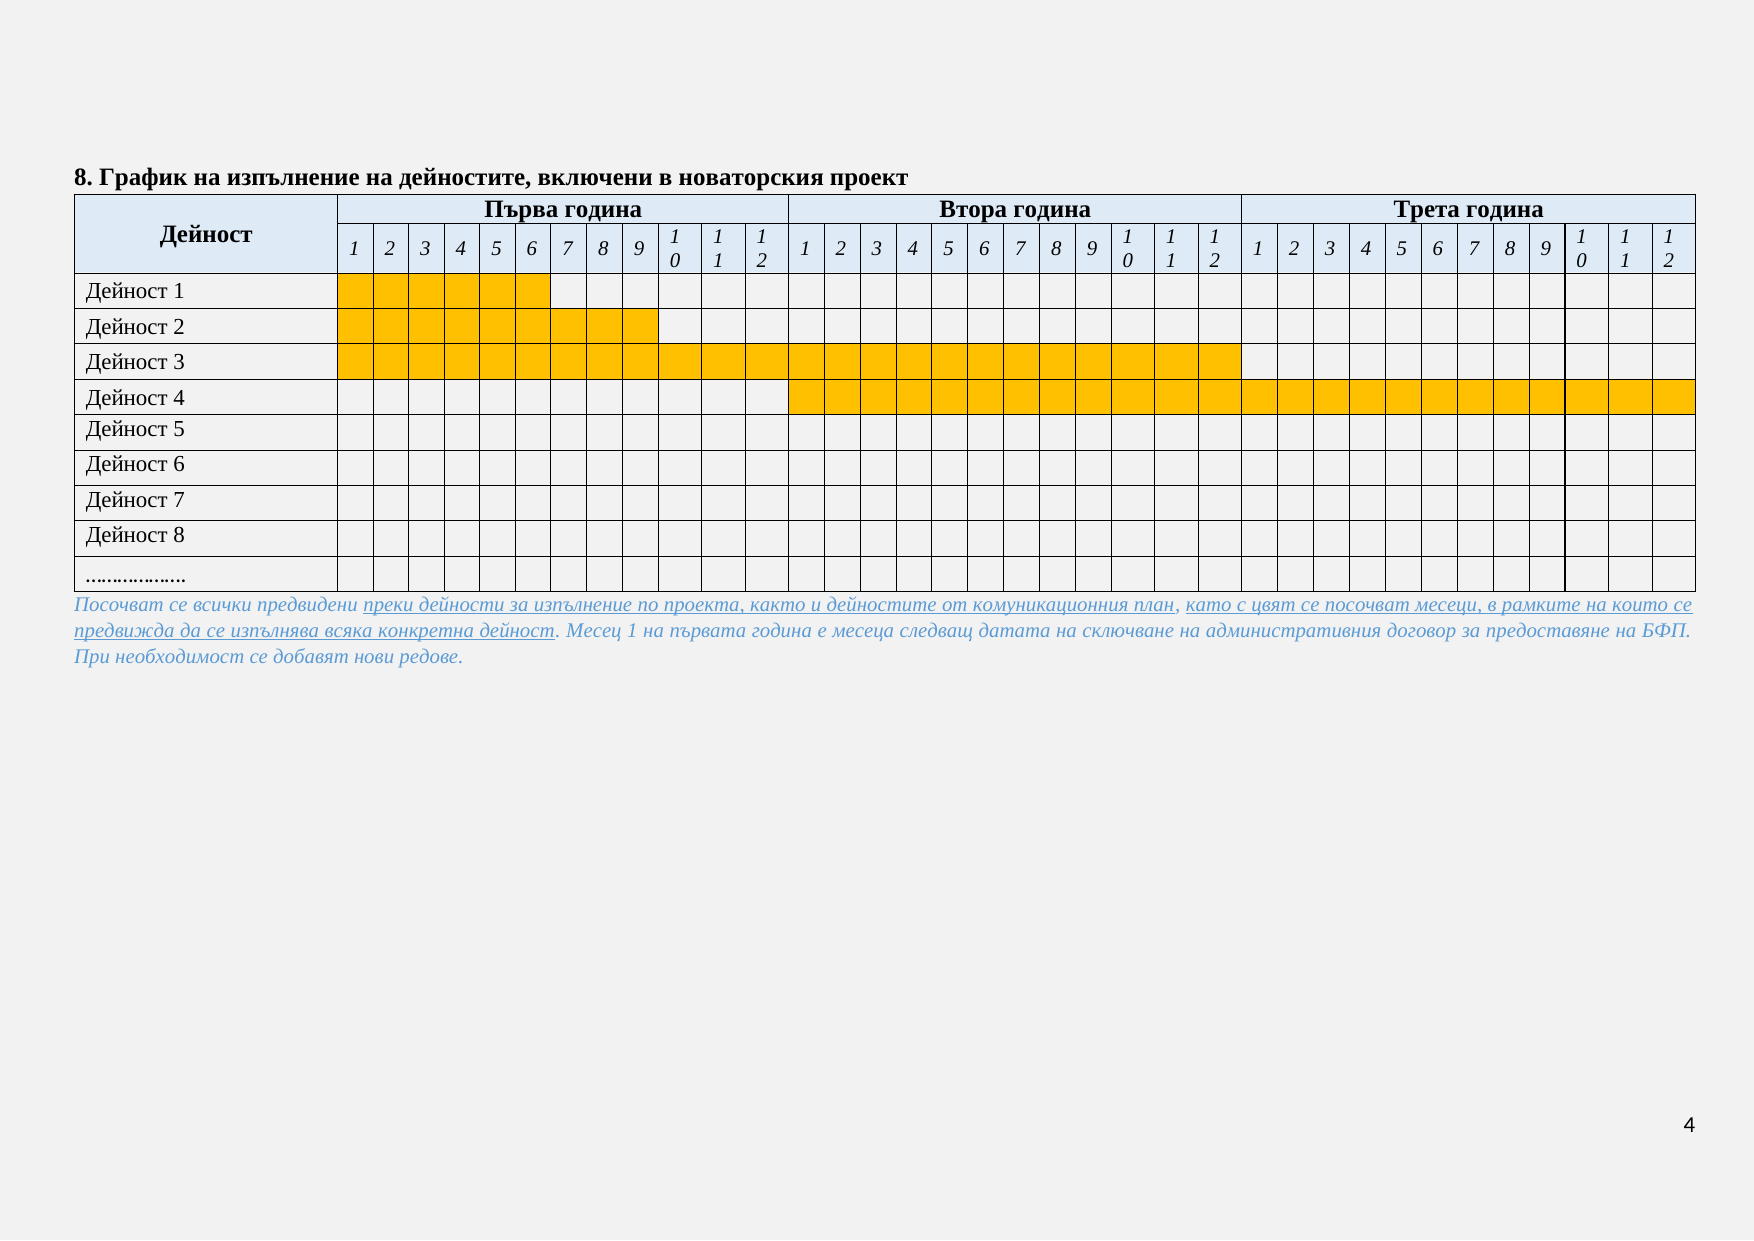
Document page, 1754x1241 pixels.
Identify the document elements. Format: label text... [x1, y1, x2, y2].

table_cell [1386, 486, 1421, 520]
table_cell [702, 557, 745, 591]
table_cell [825, 486, 860, 520]
table_cell [1004, 521, 1039, 556]
table_cell 7 [1004, 224, 1039, 272]
table_cell [551, 415, 586, 449]
table_cell [1653, 274, 1695, 308]
table_cell [825, 557, 860, 591]
table_cell [1004, 274, 1039, 308]
table_cell [1350, 344, 1385, 379]
table_cell [932, 415, 967, 449]
table_cell [409, 451, 444, 485]
table_cell [1278, 415, 1313, 449]
table_cell [1004, 380, 1039, 414]
table_cell [1458, 557, 1493, 591]
table_cell [1040, 274, 1075, 308]
subtitle 8. График на изпълнение на дейностите, включени в новаторския проект [74, 162, 1695, 191]
table_cell [1199, 557, 1241, 591]
table_cell [659, 380, 701, 414]
table_cell [445, 274, 479, 308]
table_cell [1004, 344, 1039, 379]
table_cell [1004, 486, 1039, 520]
table_cell [861, 344, 896, 379]
table_cell [1458, 451, 1493, 485]
table_cell [1530, 274, 1564, 308]
table_cell [1278, 274, 1313, 308]
table_cell [1350, 451, 1385, 485]
table_cell 4 [1350, 224, 1385, 272]
table_cell [746, 557, 788, 591]
table_cell [659, 344, 701, 379]
table_cell [825, 309, 860, 343]
table_cell 9 [623, 224, 658, 272]
table_cell [1609, 309, 1652, 343]
table_cell [1566, 380, 1608, 414]
table_cell [1155, 486, 1198, 520]
table_cell [1422, 451, 1457, 485]
table_cell [1314, 309, 1349, 343]
table_header Дейност [75, 195, 337, 272]
table_cell [445, 521, 479, 556]
table_cell [480, 451, 515, 485]
table_cell [1609, 344, 1652, 379]
table_cell [1278, 486, 1313, 520]
table_cell [1609, 274, 1652, 308]
table_cell [1242, 557, 1277, 591]
table_cell [409, 344, 444, 379]
table_cell [1609, 380, 1652, 414]
table_cell [1422, 486, 1457, 520]
table_cell [1076, 415, 1111, 449]
table_cell [338, 344, 373, 379]
table_cell [1458, 309, 1493, 343]
table_cell [746, 521, 788, 556]
table_cell [338, 415, 373, 449]
table_cell [1278, 344, 1313, 379]
table_cell [1278, 521, 1313, 556]
table_header Втора година [789, 195, 1241, 223]
table_cell [861, 415, 896, 449]
table_cell [1004, 309, 1039, 343]
table_cell [968, 486, 1003, 520]
table_cell [746, 344, 788, 379]
table_cell [1112, 380, 1154, 414]
table_cell 4 [897, 224, 931, 272]
table_cell [968, 557, 1003, 591]
table_cell [861, 557, 896, 591]
table_cell [1386, 451, 1421, 485]
table_cell [516, 521, 550, 556]
table_cell [374, 486, 408, 520]
table_cell [1199, 274, 1241, 308]
table_cell [445, 415, 479, 449]
table_cell [702, 309, 745, 343]
table_cell [480, 309, 515, 343]
table_cell [1242, 344, 1277, 379]
table_cell [1566, 415, 1608, 449]
table_cell [374, 415, 408, 449]
table_cell [445, 451, 479, 485]
table_cell [409, 380, 444, 414]
table_cell [968, 344, 1003, 379]
table_cell [338, 557, 373, 591]
table_cell [551, 557, 586, 591]
table_cell 11 [702, 224, 745, 272]
table_cell [1566, 521, 1608, 556]
table_cell [1199, 309, 1241, 343]
table_cell [587, 274, 622, 308]
table_cell [1112, 486, 1154, 520]
table_cell [1530, 380, 1564, 414]
table_cell [374, 309, 408, 343]
table_cell [1458, 274, 1493, 308]
table_cell [702, 344, 745, 379]
table_cell [516, 451, 550, 485]
table_cell [1350, 557, 1385, 591]
table_cell [968, 521, 1003, 556]
table_cell [1422, 415, 1457, 449]
table_cell [480, 274, 515, 308]
table_cell [516, 309, 550, 343]
table_cell [1609, 451, 1652, 485]
table_cell [897, 380, 931, 414]
table_cell [1076, 274, 1111, 308]
table_cell [702, 380, 745, 414]
table_cell [659, 486, 701, 520]
table_cell [374, 380, 408, 414]
table_cell [1004, 415, 1039, 449]
table_cell [746, 415, 788, 449]
table_cell [1076, 344, 1111, 379]
table_cell [374, 521, 408, 556]
table_cell [1314, 380, 1349, 414]
table_cell [1155, 309, 1198, 343]
table_cell [551, 380, 586, 414]
table_cell [1076, 451, 1111, 485]
table_cell [551, 486, 586, 520]
table_cell [1386, 380, 1421, 414]
table_cell [1314, 451, 1349, 485]
table_cell [1242, 415, 1277, 449]
table_cell [968, 451, 1003, 485]
table_cell [1242, 486, 1277, 520]
table_cell [659, 557, 701, 591]
table_cell [1530, 415, 1564, 449]
table_cell [1386, 309, 1421, 343]
table_cell [702, 521, 745, 556]
table_cell Дейност 7 [75, 486, 337, 520]
table_cell [825, 274, 860, 308]
table_cell [1155, 521, 1198, 556]
table_cell [480, 521, 515, 556]
table_cell [897, 274, 931, 308]
table_cell [1314, 415, 1349, 449]
table_cell 8 [1040, 224, 1075, 272]
table_cell 3 [409, 224, 444, 272]
table_cell [1386, 344, 1421, 379]
table_cell [1458, 380, 1493, 414]
table_cell 8 [587, 224, 622, 272]
table_cell [861, 486, 896, 520]
table_cell [1530, 486, 1564, 520]
table_cell [374, 344, 408, 379]
table_cell [968, 274, 1003, 308]
table_cell [623, 344, 658, 379]
table_cell [932, 344, 967, 379]
table_cell [1112, 557, 1154, 591]
table_cell [623, 274, 658, 308]
table_cell [897, 309, 931, 343]
table_cell [789, 344, 824, 379]
table_cell [409, 415, 444, 449]
table_cell 6 [1422, 224, 1457, 272]
table_cell [1314, 486, 1349, 520]
table_cell [825, 451, 860, 485]
table_cell [1112, 415, 1154, 449]
table_cell [1350, 415, 1385, 449]
table_cell [551, 521, 586, 556]
table_cell 6 [516, 224, 550, 272]
table_cell [1609, 557, 1652, 591]
table_cell [968, 309, 1003, 343]
table_cell [702, 486, 745, 520]
table_cell [1155, 451, 1198, 485]
table_cell [702, 274, 745, 308]
table_cell [1653, 415, 1695, 449]
table_cell [825, 521, 860, 556]
table_cell [374, 274, 408, 308]
table_cell [445, 344, 479, 379]
table_cell [587, 557, 622, 591]
table_cell 5 [932, 224, 967, 272]
table_cell 5 [480, 224, 515, 272]
table_cell 11 [1155, 224, 1198, 272]
table_cell [1350, 309, 1385, 343]
table_cell [1350, 486, 1385, 520]
table_cell [1422, 274, 1457, 308]
table_cell [480, 486, 515, 520]
table_cell [1040, 521, 1075, 556]
table_cell [1242, 274, 1277, 308]
table_cell [861, 274, 896, 308]
table_cell [374, 451, 408, 485]
table_cell 4 [445, 224, 479, 272]
table_cell ………………. [75, 557, 337, 591]
table_cell [1530, 309, 1564, 343]
table_cell [409, 557, 444, 591]
table_cell [1242, 309, 1277, 343]
table_cell 10 [1112, 224, 1154, 272]
table_cell Дейност 1 [75, 274, 337, 308]
table_cell Дейност 5 [75, 415, 337, 449]
table_cell [789, 415, 824, 449]
table_cell 8 [1494, 224, 1529, 272]
table_cell [1350, 274, 1385, 308]
table_cell [587, 415, 622, 449]
table_cell [1242, 451, 1277, 485]
table_cell [932, 486, 967, 520]
table_cell [623, 380, 658, 414]
table_cell [1199, 415, 1241, 449]
table_cell [1199, 486, 1241, 520]
table_cell [825, 380, 860, 414]
table_cell [338, 274, 373, 308]
table_cell [1422, 309, 1457, 343]
table_cell [702, 451, 745, 485]
table_cell [1530, 521, 1564, 556]
table_cell [1566, 344, 1608, 379]
table_cell 3 [1314, 224, 1349, 272]
table_cell [1609, 521, 1652, 556]
table_cell [1199, 344, 1241, 379]
table_cell Дейност 6 [75, 451, 337, 485]
table_cell [1458, 344, 1493, 379]
table_cell [1386, 274, 1421, 308]
table_cell [932, 451, 967, 485]
table_cell [480, 344, 515, 379]
table_cell [1653, 521, 1695, 556]
table_cell [623, 486, 658, 520]
table_cell Дейност 2 [75, 309, 337, 343]
table_cell [338, 486, 373, 520]
table_cell [587, 486, 622, 520]
table_cell [374, 557, 408, 591]
table_cell [861, 451, 896, 485]
table_cell [968, 415, 1003, 449]
table_cell [1653, 380, 1695, 414]
table_cell [1494, 557, 1529, 591]
table_cell 1 [1242, 224, 1277, 272]
table_cell [623, 557, 658, 591]
table_cell 7 [1458, 224, 1493, 272]
table_cell [746, 451, 788, 485]
table_cell [1076, 309, 1111, 343]
table_cell [445, 380, 479, 414]
table_cell 9 [1530, 224, 1564, 272]
table_cell [1422, 344, 1457, 379]
table_cell [825, 344, 860, 379]
table_header Първа година [338, 195, 788, 223]
table_cell [1040, 557, 1075, 591]
table_header Трета година [1242, 195, 1695, 223]
table_cell [551, 451, 586, 485]
table_cell [1653, 344, 1695, 379]
table_cell [897, 486, 931, 520]
table_cell [516, 486, 550, 520]
table_cell [1386, 521, 1421, 556]
table_cell [1199, 380, 1241, 414]
table_cell [516, 274, 550, 308]
table_cell [789, 486, 824, 520]
table_cell [1112, 521, 1154, 556]
table_cell [516, 380, 550, 414]
table_cell [702, 415, 745, 449]
table_cell 5 [1386, 224, 1421, 272]
table_cell [1458, 521, 1493, 556]
table_cell [1278, 380, 1313, 414]
table_cell 9 [1076, 224, 1111, 272]
table_cell [1314, 557, 1349, 591]
table_cell 12 [746, 224, 788, 272]
table_cell [861, 309, 896, 343]
table_cell [746, 309, 788, 343]
table_cell [338, 451, 373, 485]
table_cell [551, 309, 586, 343]
table_cell [1422, 557, 1457, 591]
table_cell [1609, 486, 1652, 520]
table_cell [516, 557, 550, 591]
table_cell 10 [1566, 224, 1608, 272]
table_cell [1350, 521, 1385, 556]
table_cell [1566, 309, 1608, 343]
table_cell 2 [374, 224, 408, 272]
table_cell 1 [338, 224, 373, 272]
table_cell [1040, 486, 1075, 520]
table_cell [789, 521, 824, 556]
table_cell [1386, 557, 1421, 591]
table_cell [1422, 380, 1457, 414]
table_cell 12 [1199, 224, 1241, 272]
table_cell 12 [1653, 224, 1695, 272]
table_cell [1278, 309, 1313, 343]
table_cell [1004, 451, 1039, 485]
table_cell [659, 309, 701, 343]
table_cell [825, 415, 860, 449]
table_cell 10 [659, 224, 701, 272]
table_cell [1494, 274, 1529, 308]
table_cell [1494, 451, 1529, 485]
table_cell [746, 274, 788, 308]
table_cell [1155, 344, 1198, 379]
table_cell [1155, 380, 1198, 414]
table_cell [1155, 557, 1198, 591]
table_cell [746, 486, 788, 520]
table_cell [1530, 451, 1564, 485]
table_cell [1040, 380, 1075, 414]
table_cell [1494, 309, 1529, 343]
table_cell [445, 557, 479, 591]
table_cell [789, 451, 824, 485]
table_cell Дейност 8 [75, 521, 337, 556]
table_cell [1199, 451, 1241, 485]
table_cell [932, 521, 967, 556]
table_cell [897, 344, 931, 379]
table_cell [1076, 486, 1111, 520]
table_cell [409, 486, 444, 520]
table_cell [1494, 380, 1529, 414]
table_cell [1494, 344, 1529, 379]
table_cell [968, 380, 1003, 414]
table_cell [932, 274, 967, 308]
table_cell [1422, 521, 1457, 556]
table_cell [1530, 344, 1564, 379]
table_cell [897, 415, 931, 449]
table_cell [1112, 344, 1154, 379]
table_cell [1314, 521, 1349, 556]
table_cell [1314, 274, 1349, 308]
table_cell [1242, 521, 1277, 556]
table_cell [1494, 415, 1529, 449]
table_cell [338, 521, 373, 556]
table_cell [1155, 415, 1198, 449]
table_cell [409, 309, 444, 343]
table_cell [932, 557, 967, 591]
table_cell [1458, 415, 1493, 449]
table_cell [1566, 486, 1608, 520]
table_cell [623, 451, 658, 485]
table_cell [659, 521, 701, 556]
table_cell [1040, 451, 1075, 485]
table_cell [587, 309, 622, 343]
table_cell 1 [789, 224, 824, 272]
table_cell [1076, 380, 1111, 414]
table_cell 11 [1609, 224, 1652, 272]
table_cell [897, 557, 931, 591]
table_cell 2 [825, 224, 860, 272]
table_cell [480, 380, 515, 414]
table_cell [1199, 521, 1241, 556]
table_cell [1653, 309, 1695, 343]
table_cell [789, 309, 824, 343]
table_cell [789, 274, 824, 308]
table_cell [1040, 309, 1075, 343]
table_cell [445, 486, 479, 520]
table_cell [516, 415, 550, 449]
table_cell Дейност 4 [75, 380, 337, 414]
table_cell Дейност 3 [75, 344, 337, 379]
table_cell [932, 309, 967, 343]
table_cell [623, 309, 658, 343]
table_cell [861, 380, 896, 414]
table_cell [932, 380, 967, 414]
table_cell [1566, 274, 1608, 308]
table_cell [789, 557, 824, 591]
table_cell [480, 557, 515, 591]
table_cell [1040, 344, 1075, 379]
table_cell [1278, 451, 1313, 485]
table_cell [409, 521, 444, 556]
table_cell [1076, 521, 1111, 556]
table_cell [1494, 486, 1529, 520]
table_cell [1112, 309, 1154, 343]
table_cell [551, 344, 586, 379]
table_cell [1566, 451, 1608, 485]
table_cell [338, 309, 373, 343]
table_cell [480, 415, 515, 449]
table_cell [897, 521, 931, 556]
table_cell [861, 521, 896, 556]
table_cell [1530, 557, 1564, 591]
table_cell [897, 451, 931, 485]
table_cell [623, 415, 658, 449]
table_cell [1350, 380, 1385, 414]
table_cell [746, 380, 788, 414]
table_cell [587, 344, 622, 379]
table_cell [1653, 451, 1695, 485]
table_cell [1653, 557, 1695, 591]
table_cell [1653, 486, 1695, 520]
table_cell [1386, 415, 1421, 449]
table_cell [338, 380, 373, 414]
table_cell [623, 521, 658, 556]
table_cell 3 [861, 224, 896, 272]
table_cell [445, 309, 479, 343]
table_cell [1566, 557, 1608, 591]
table_cell [587, 451, 622, 485]
table_cell [1609, 415, 1652, 449]
table_cell [1040, 415, 1075, 449]
table_cell [1076, 557, 1111, 591]
table_cell [659, 415, 701, 449]
table_cell [659, 274, 701, 308]
table_cell [1112, 451, 1154, 485]
table_cell [1004, 557, 1039, 591]
table_cell [1458, 486, 1493, 520]
table_cell 2 [1278, 224, 1313, 272]
text Посочват се всички предвидени преки дейности за изпълнение по проекта, както и дейностите от комуникационния план, като с цвят се посочват месеци, в рамките на които се предвижда да се изпълнява всяка конкретна дейност. Месец 1 на първата година е месеца следващ датата на сключване на административния договор за предоставяне на БФП. При необходимост се добавят нови редове. [74, 592, 1695, 668]
table_cell 7 [551, 224, 586, 272]
table_cell [551, 274, 586, 308]
table_cell [1494, 521, 1529, 556]
table_cell [587, 521, 622, 556]
table_cell [1155, 274, 1198, 308]
table_cell [587, 380, 622, 414]
table_cell 6 [968, 224, 1003, 272]
table_cell [1112, 274, 1154, 308]
table_cell [409, 274, 444, 308]
table_cell [789, 380, 824, 414]
table_cell [516, 344, 550, 379]
table_cell [659, 451, 701, 485]
table_cell [1242, 380, 1277, 414]
table_cell [1314, 344, 1349, 379]
table_cell [1278, 557, 1313, 591]
